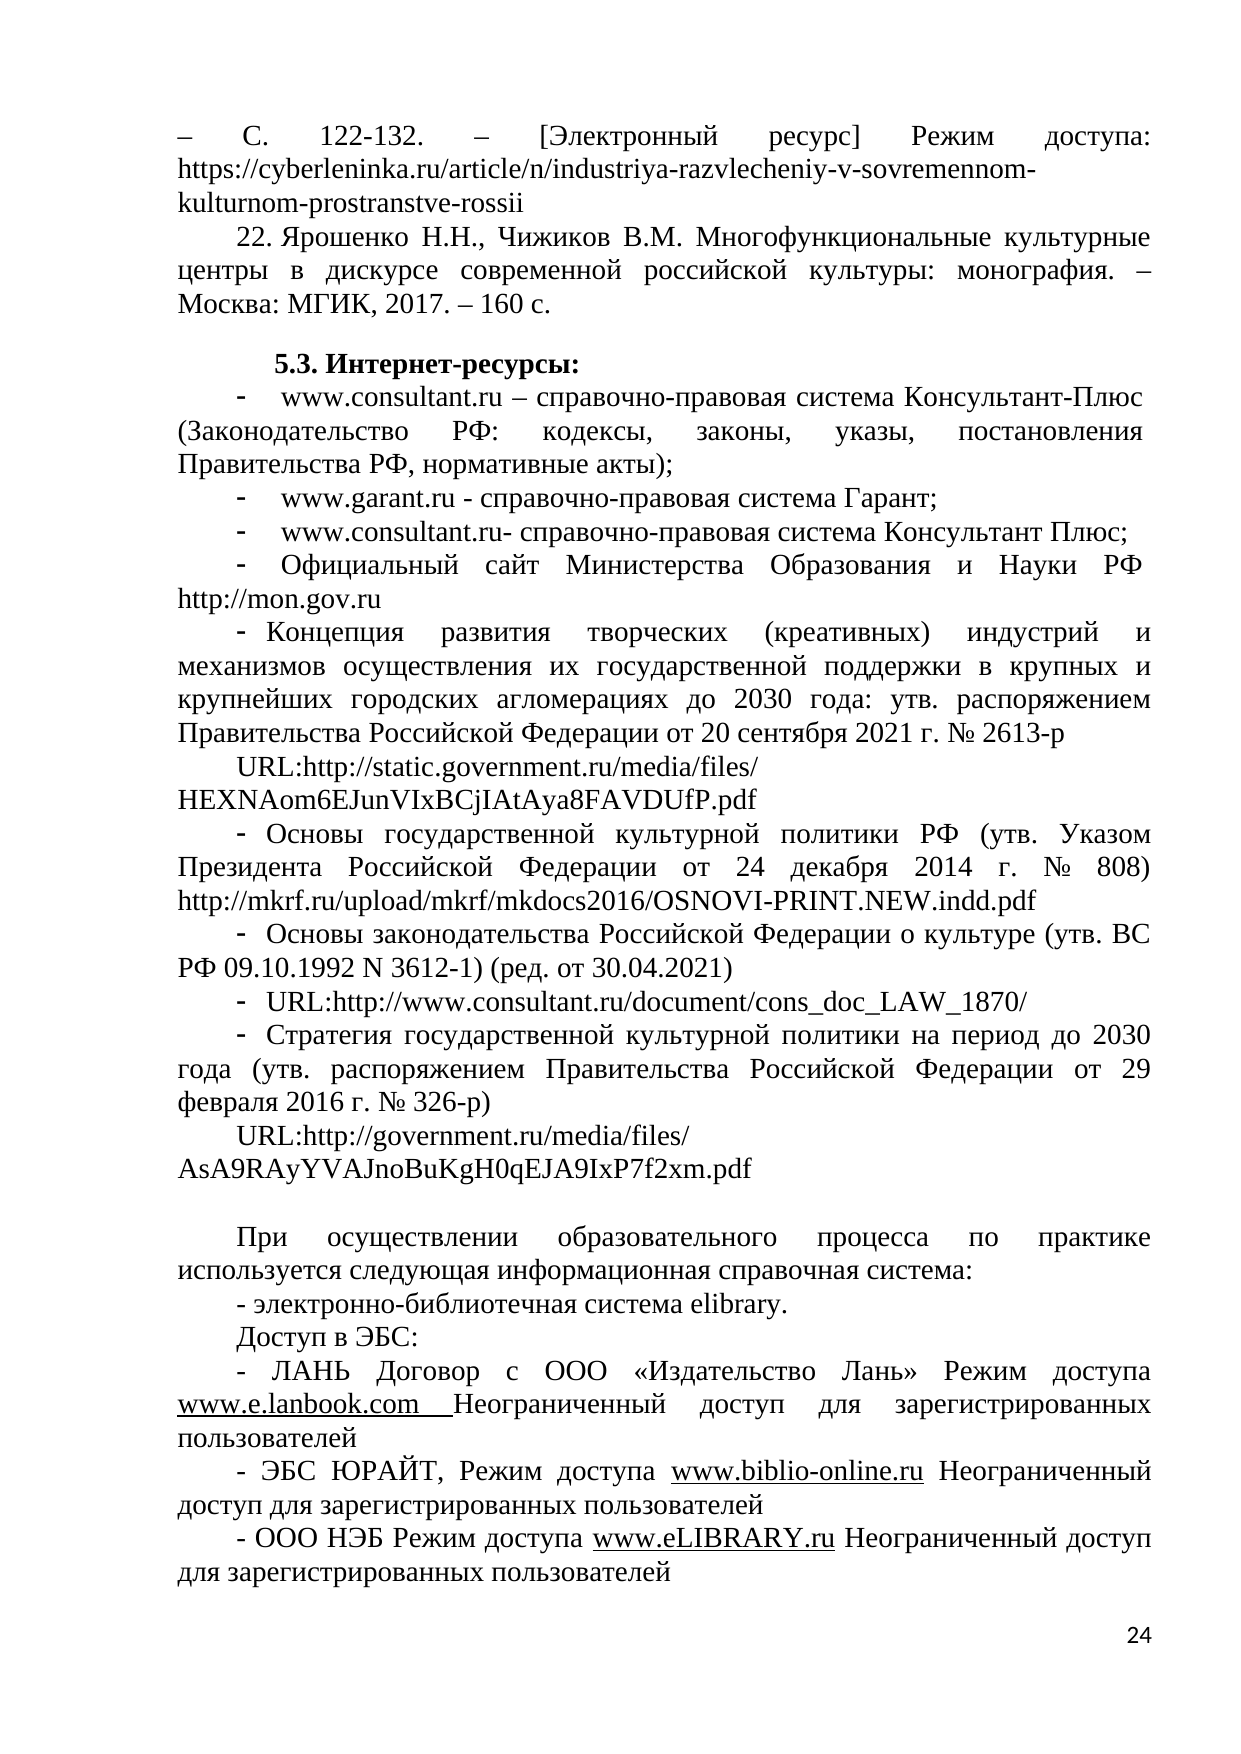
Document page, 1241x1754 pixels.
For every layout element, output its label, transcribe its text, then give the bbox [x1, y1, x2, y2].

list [177, 118, 1152, 219]
text URL:http://government.ru/media/files/AsA9RAyYVAJnoBuKgH0qEJA9IxP7f2xm.pdf [177, 1118, 1152, 1185]
text - ЛАНЬ Договор с ООО «Издательство Лань» Режим доступа www.e.lanbook.com Неограниченный доступ для зарегистрированных пользователей [177, 1353, 1152, 1453]
text URL:http://static.government.ru/media/files/HEXNAom6EJunVIxBCjIAtAya8FAVDUfP.pdf [177, 749, 1152, 816]
text Доступ в ЭБС: [177, 1319, 1152, 1353]
list www.consultant.ru- справочно-правовая система Консультант Плюс; [177, 514, 1143, 547]
list www.garant.ru - справочно-правовая система Гарант; [177, 480, 1143, 514]
text 5.3. Интернет-ресурсы: [274, 346, 1143, 379]
text При осуществлении образовательного процесса по практике используется следующая информационная справочная система: [177, 1219, 1152, 1286]
text - электронно-библиотечная система elibrary. [177, 1286, 1152, 1319]
list URL:http://www.consultant.ru/document/cons_doc_LAW_1870/ [177, 984, 1152, 1017]
text - ЭБС ЮРАЙТ, Режим доступа www.biblio-online.ru Неограниченный доступ для зарегистрированных пользователей [177, 1453, 1152, 1521]
text - ООО НЭБ Режим доступа www.eLIBRARY.ru Неограниченный доступ для зарегистрированных пользователей [177, 1521, 1152, 1588]
list Основы законодательства Российской Федерации о культуре (утв. ВС РФ 09.10.1992 N 3612-1) (ред. от 30.04.2021) [177, 917, 1152, 984]
list Ярошенко Н.Н., Чижиков В.М. Многофункциональные культурные центры в дискурсе современной российской культуры: монография. – Москва: МГИК, 2017. – 160 с. [177, 219, 1152, 319]
list Официальный сайт Министерства Образования и Науки РФ http://mon.gov.ru [177, 547, 1143, 614]
list www.consultant.ru – справочно-правовая система Консультант-Плюс (Законодательство РФ: кодексы, законы, указы, постановления Правительства РФ, нормативные акты); [177, 379, 1143, 480]
list Концепция развития творческих (креативных) индустрий и механизмов осуществления их государственной поддержки в крупных и крупнейших городских агломерациях до 2030 года: утв. распоряжением Правительства Российской Федерации от 20 сентября 2021 г. № 2613-р [177, 614, 1152, 749]
list Стратегия государственной культурной политики на период до 2030 года (утв. распоряжением Правительства Российской Федерации от 29 февраля 2016 г. № 326-р) [177, 1017, 1152, 1118]
list Основы государственной культурной политики РФ (утв. Указом Президента Российской Федерации от 24 декабря 2014 г. № 808) http://mkrf.ru/upload/mkrf/mkdocs2016/OSNOVI-PRINT.NEW.indd.pdf [177, 816, 1152, 917]
